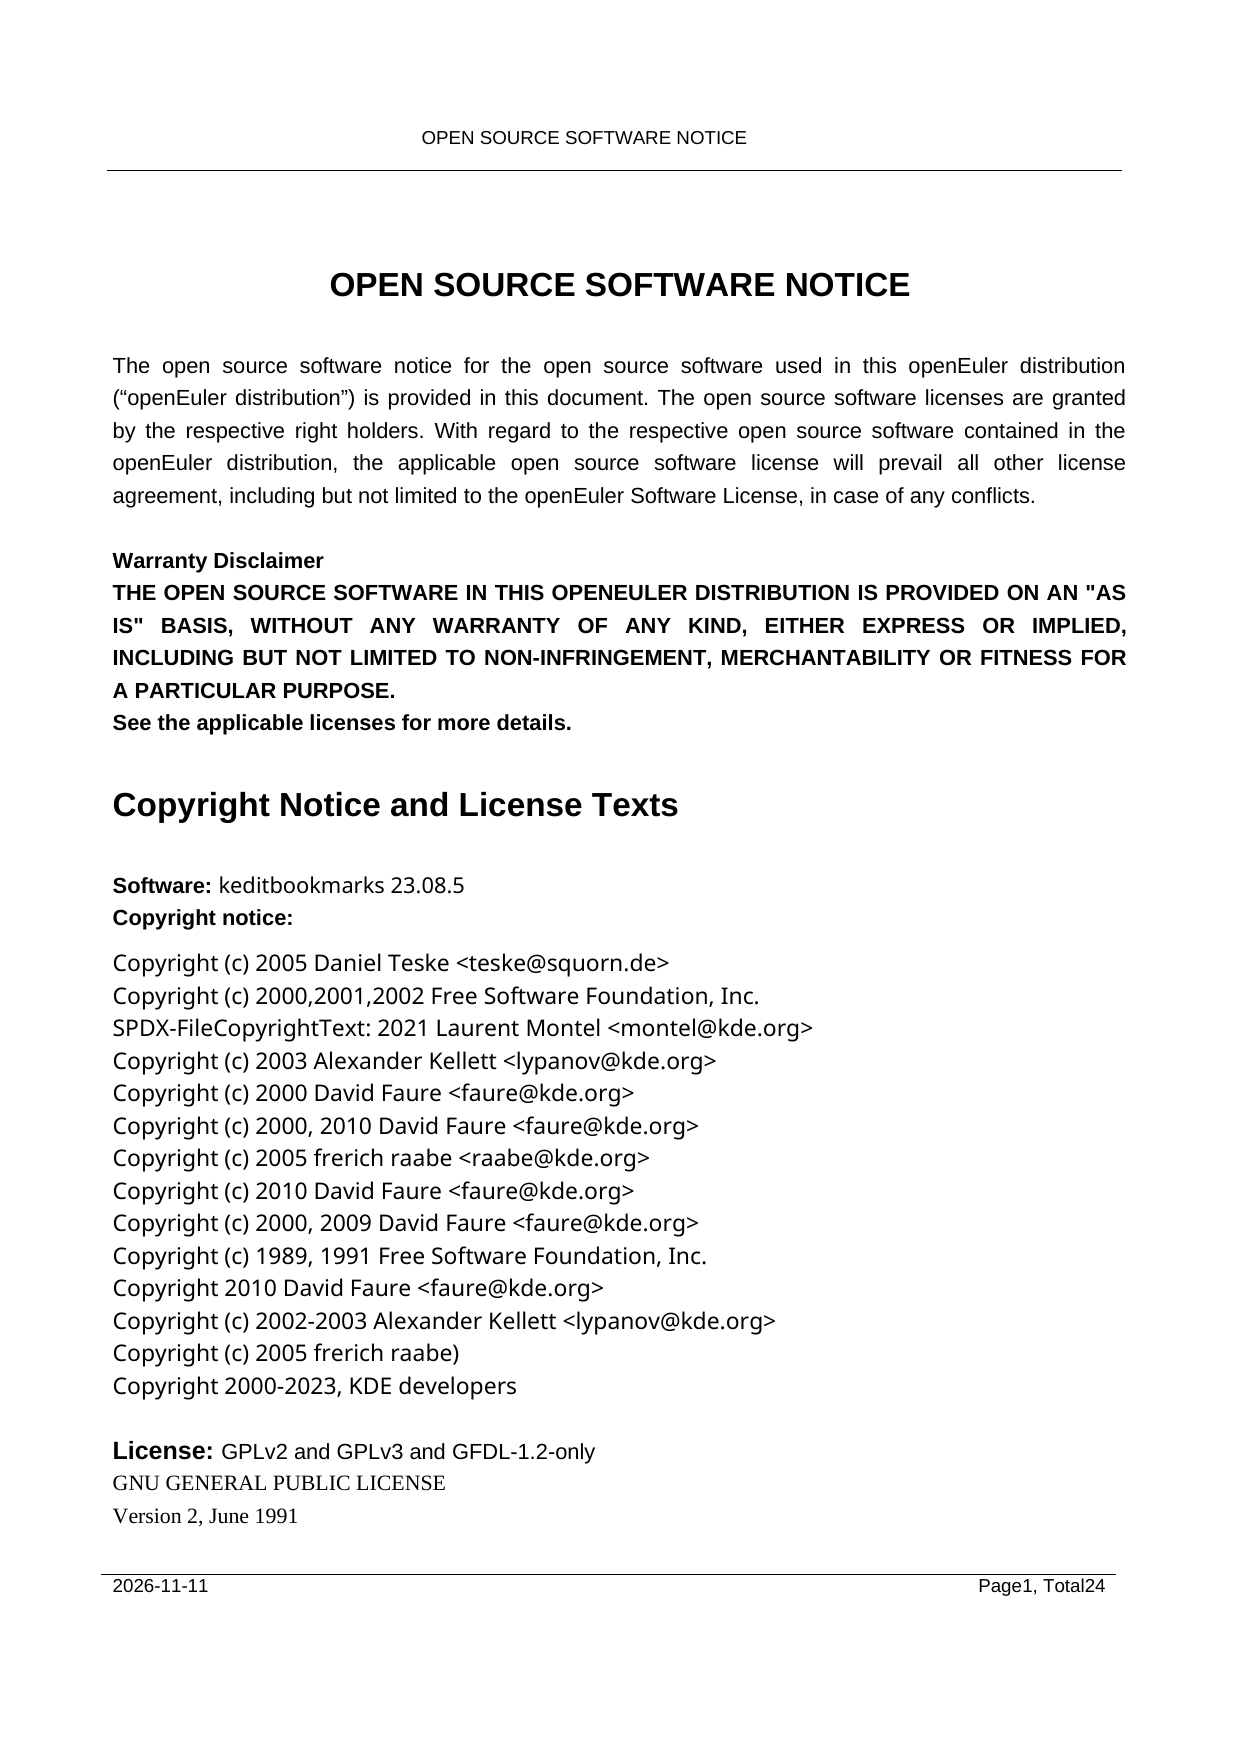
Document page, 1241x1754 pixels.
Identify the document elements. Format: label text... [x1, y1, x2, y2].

title Software: keditbookmarks 23.08.5 [112, 869, 1128, 901]
text Copyright notice: [112, 901, 1128, 934]
text The open source software notice for the open source software used in this openEuler distribution (“openEuler distribution”) is provided in this document. The open source software licenses are granted by the respective right holders. With regard to the respective open source software contained in the openEuler distribution, the applicable open source software license will prevail all other license agreement, including but not limited to the openEuler Software License, in case of any conflicts. [112, 349, 1128, 511]
text License: GPLv2 and GPLv3 and GFDL-1.2-only [112, 1434, 1128, 1467]
text Copyright Notice and License Texts [112, 771, 1128, 836]
text OPEN SOURCE SOFTWARE NOTICE [112, 251, 1128, 316]
text Copyright (c) 2005 Daniel Teske <teske@squorn.de> Copyright (c) 2000,2001,2002 Free Software Foundation, Inc. SPDX-FileCopyrightText: 2021 Laurent Montel <montel@kde.org> Copyright (c) 2003 Alexander Kellett <lypanov@kde.org> Copyright (c) 2000 David Faure <faure@kde.org> Copyright (c) 2000, 2010 David Faure <faure@kde.org> Copyright (c) 2005 frerich raabe <raabe@kde.org> Copyright (c) 2010 David Faure <faure@kde.org> Copyright (c) 2000, 2009 David Faure <faure@kde.org> Copyright (c) 1989, 1991 Free Software Foundation, Inc. Copyright 2010 David Faure <faure@kde.org> Copyright (c) 2002-2003 Alexander Kellett <lypanov@kde.org> Copyright (c) 2005 frerich raabe) Copyright 2000-2023, KDE developers [112, 947, 1128, 1434]
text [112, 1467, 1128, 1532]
text THE OPEN SOURCE SOFTWARE IN THIS OPENEULER DISTRIBUTION IS PROVIDED ON AN "AS IS" BASIS, WITHOUT ANY WARRANTY OF ANY KIND, EITHER EXPRESS OR IMPLIED, INCLUDING BUT NOT LIMITED TO NON-INFRINGEMENT, MERCHANTABILITY OR FITNESS FOR A PARTICULAR PURPOSE. See the applicable licenses for more details. [112, 576, 1128, 739]
text Warranty Disclaimer [112, 544, 1128, 576]
